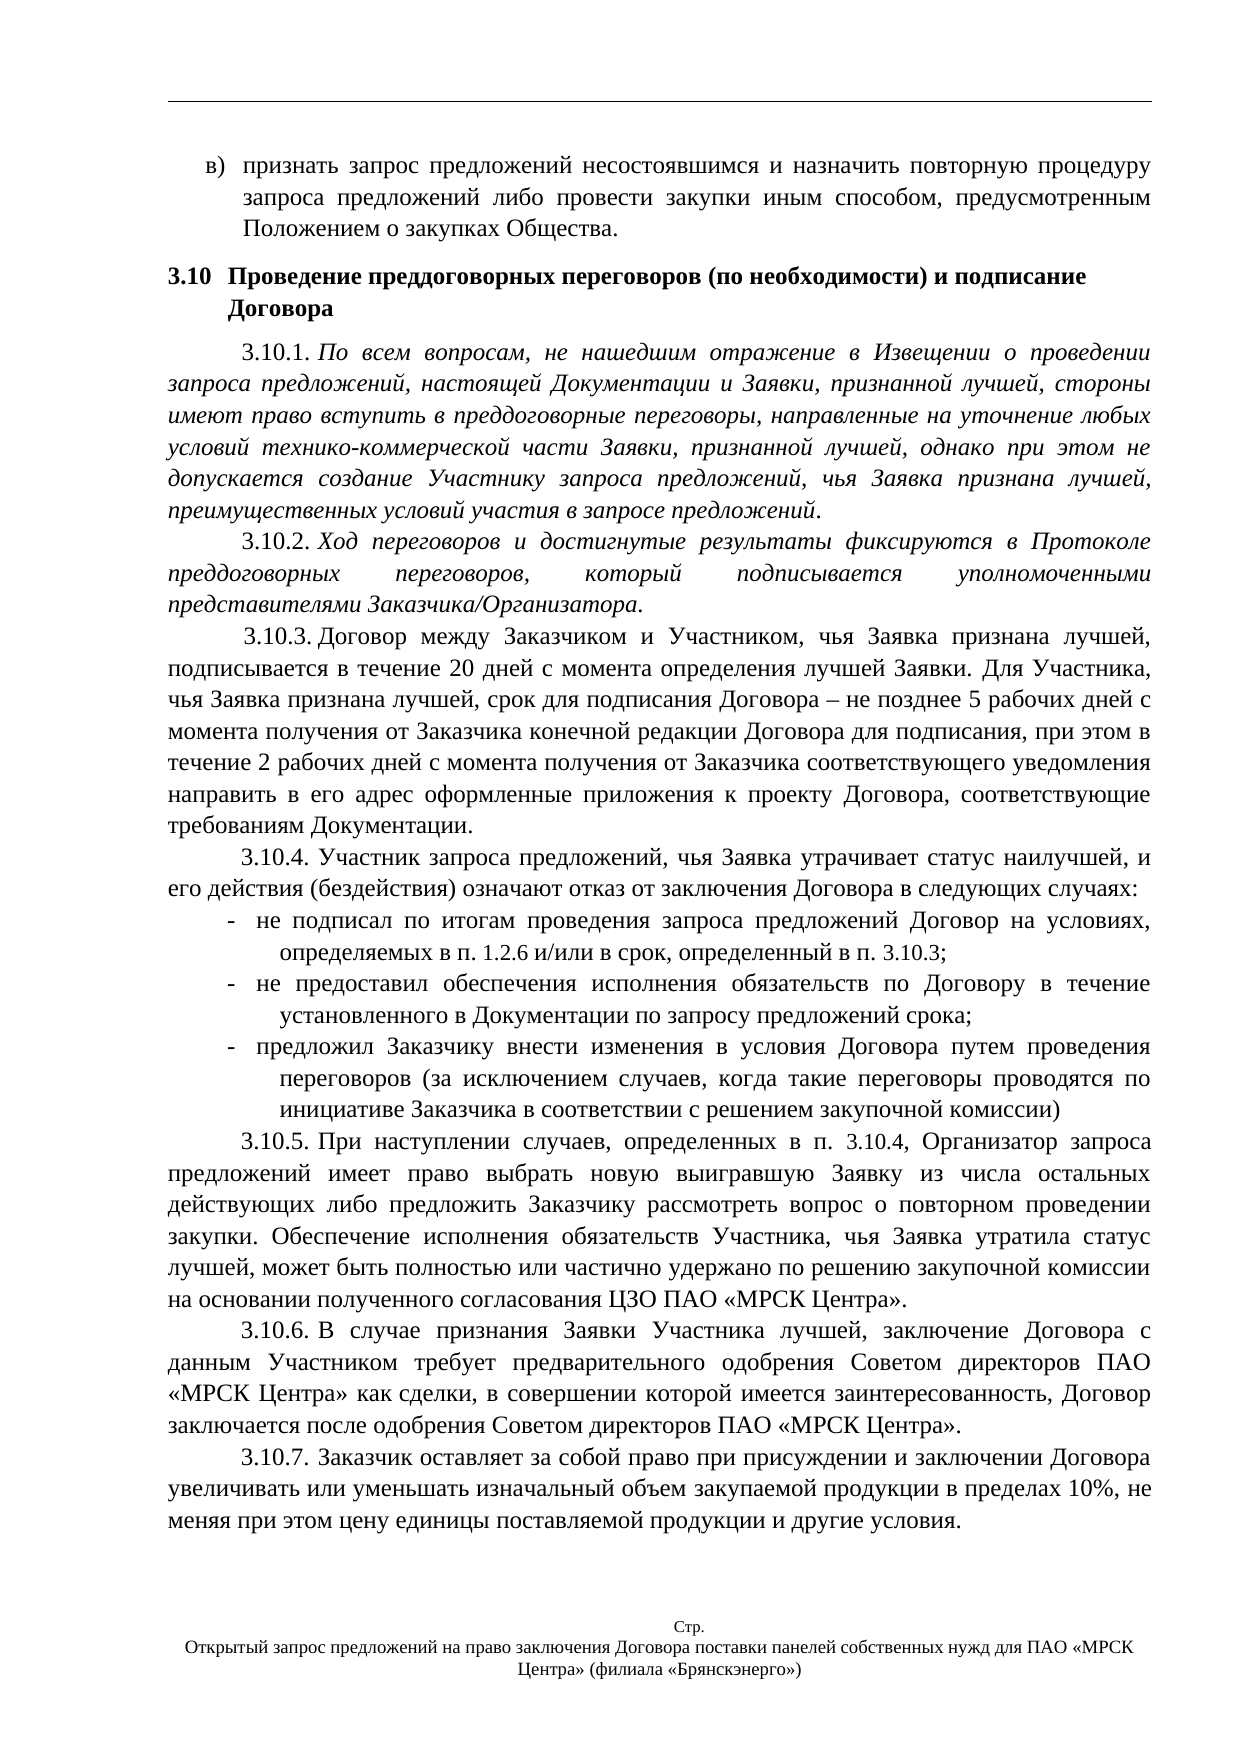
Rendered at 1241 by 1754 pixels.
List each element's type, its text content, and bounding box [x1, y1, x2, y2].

list В случае признания Заявки Участника лучшей, заключение Договора с данным Участником требует предварительного одобрения Советом директоров ПАО «МРСК Центра» как сделки, в совершении которой имеется заинтересованность, Договор заключается после одобрения Советом директоров ПАО «МРСК Центра». [168, 1315, 1152, 1439]
list предложил Заказчику внести изменения в условия Договора путем проведения переговоров (за исключением случаев, когда такие переговоры проводятся по инициативе Заказчика в соответствии с решением закупочной комиссии) [227, 1031, 1152, 1123]
list признать запрос предложений несостоявшимся и назначить повторную процедуру запроса предложений либо провести закупки иным способом, предусмотренным Положением о закупках Общества. [205, 150, 1152, 242]
list Ход переговоров и достигнутые результаты фиксируются в Протоколе преддоговорных переговоров, который подписывается уполномоченными представителями Заказчика/Организатора. [168, 526, 1152, 618]
list Участник запроса предложений, чья Заявка утрачивает статус наилучшей, и его действия (бездействия) означают отказ от заключения Договора в следующих случаях: [168, 842, 1152, 902]
list При наступлении случаев, определенных в п. 3.10.4, Организатор запроса предложений имеет право выбрать новую выигравшую Заявку из числа остальных действующих либо предложить Заказчику рассмотреть вопрос о повторном проведении закупки. Обеспечение исполнения обязательств Участника, чья Заявка утратила статус лучшей, может быть полностью или частично удержано по решению закупочной комиссии на основании полученного согласования ЦЗО ПАО «МРСК Центра». [168, 1126, 1152, 1313]
list По всем вопросам, не нашедшим отражение в Извещении о проведении запроса предложений, настоящей Документации и Заявки, признанной лучшей, стороны имеют право вступить в преддоговорные переговоры, направленные на уточнение любых условий технико-коммерческой части Заявки, признанной лучшей, однако при этом не допускается создание Участнику запроса предложений, чья Заявка признана лучшей, преимущественных условий участия в запросе предложений. [168, 337, 1152, 523]
list не подписал по итогам проведения запроса предложений Договор на условиях, определяемых в п. 1.2.6 и/или в срок, определенный в п. 3.10.3; [227, 905, 1152, 965]
list не предоставил обеспечения исполнения обязательств по Договору в течение установленного в Документации по запросу предложений срока; [227, 968, 1152, 1028]
list Договор между Заказчиком и Участником, чья Заявка признана лучшей, подписывается в течение 20 дней с момента определения лучшей Заявки. Для Участника, чья Заявка признана лучшей, срок для подписания Договора – не позднее 5 рабочих дней с момента получения от Заказчика конечной редакции Договора для подписания, при этом в течение 2 рабочих дней с момента получения от Заказчика соответствующего уведомления направить в его адрес оформленные приложения к проекту Договора, соответствующие требованиям Документации. [168, 621, 1152, 839]
subtitle Проведение преддоговорных переговоров (по необходимости) и подписание Договора [168, 261, 1152, 322]
list Заказчик оставляет за собой право при присуждении и заключении Договора увеличивать или уменьшать изначальный объем закупаемой продукции в пределах 10%, не меняя при этом цену единицы поставляемой продукции и другие условия. [168, 1442, 1152, 1533]
